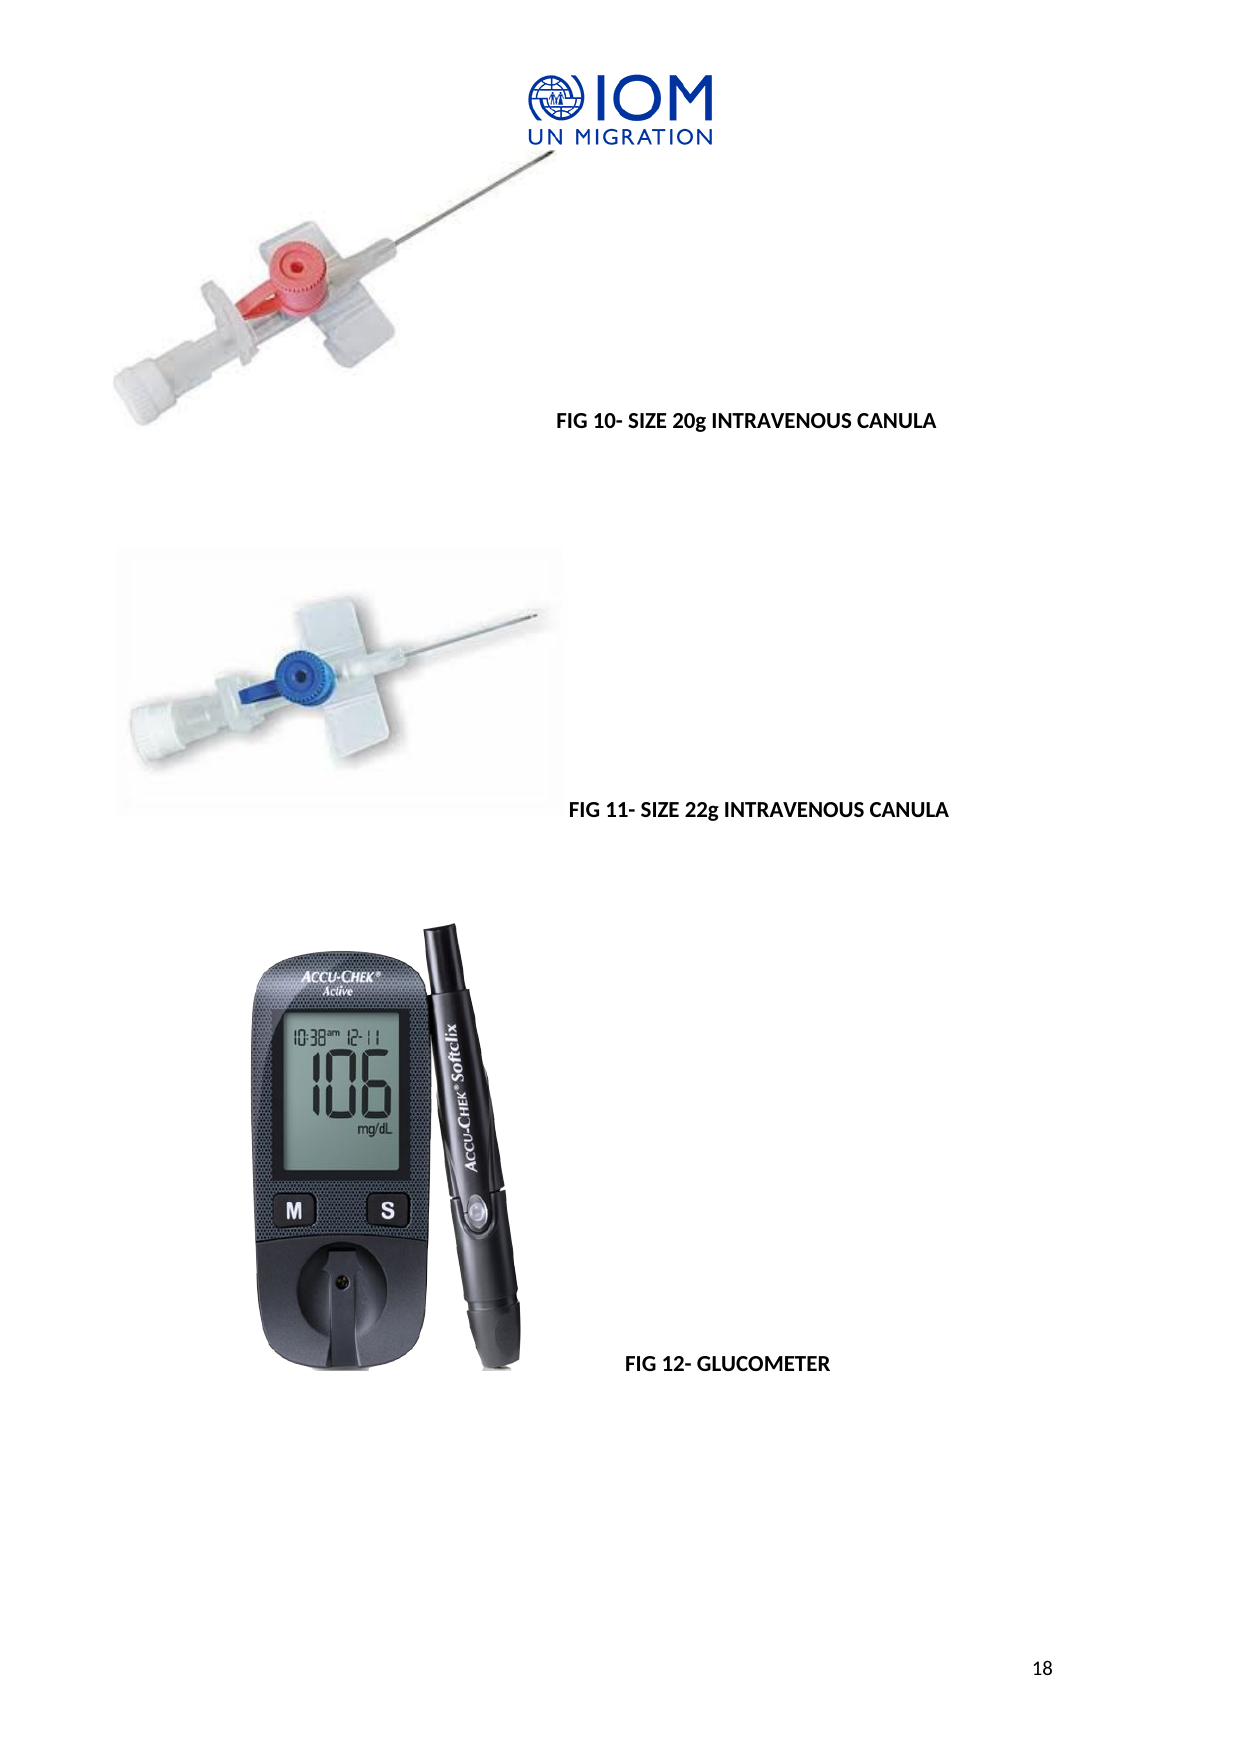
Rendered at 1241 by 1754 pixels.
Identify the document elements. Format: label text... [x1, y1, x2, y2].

picture [524, 73, 716, 146]
picture [112, 547, 569, 817]
picture [112, 150, 557, 429]
picture [112, 888, 625, 1371]
